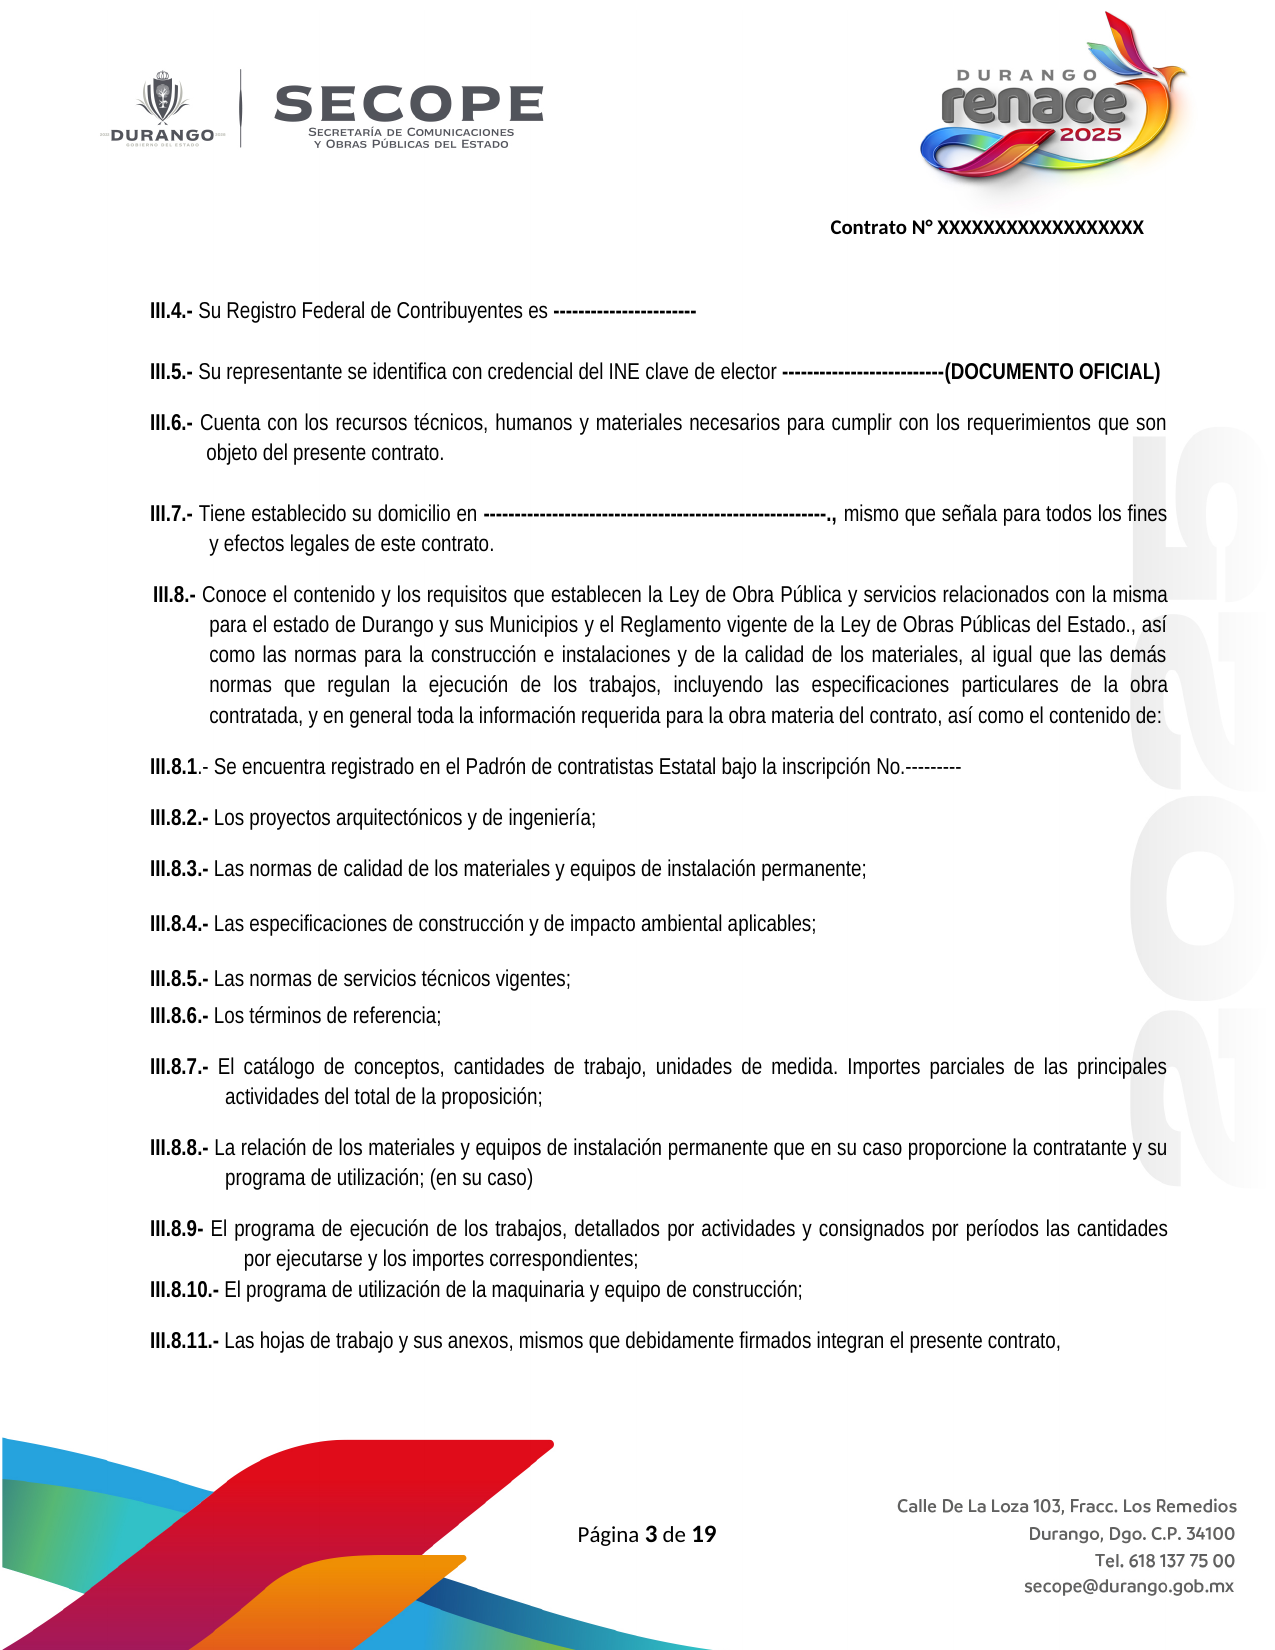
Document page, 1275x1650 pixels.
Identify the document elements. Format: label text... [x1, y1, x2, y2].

picture [2, 10, 1271, 1650]
text III.8.5.- Las normas de servicios técnicos vigentes; [150, 965, 1168, 992]
text III.8.2.- Los proyectos arquitectónicos y de ingeniería; [150, 804, 1168, 830]
text III.8.11.- Las hojas de trabajo y sus anexos, mismos que debidamente firmados integran el presente contrato, [150, 1327, 1168, 1353]
text III.8.7.- El catálogo de conceptos, cantidades de trabajo, unidades de medida. Importes parciales de las principales actividades del total de la proposición; [150, 1053, 1168, 1109]
text III.8.8.- La relación de los materiales y equipos de instalación permanente que en su caso proporcione la contratante y su programa de utilización; (en su caso) [150, 1134, 1168, 1191]
text III.7.- Tiene establecido su domicilio en -------------------------------------------------------., mismo que señala para todos los fines y efectos legales de este contrato. [150, 499, 1168, 556]
text III.8.3.- Las normas de calidad de los materiales y equipos de instalación permanente; [150, 855, 1168, 881]
text III.5.- Su representante se identifica con credencial del INE clave de elector --------------------------(DOCUMENTO OFICIAL) [150, 358, 1168, 384]
text III.8.9- El programa de ejecución de los trabajos, detallados por actividades y consignados por períodos las cantidades por ejecutarse y los importes correspondientes; [150, 1215, 1168, 1272]
text III.8.10.- El programa de utilización de la maquinaria y equipo de construcción; [150, 1276, 1168, 1302]
text III.8.1.- Se encuentra registrado en el Padrón de contratistas Estatal bajo la inscripción No.--------- [150, 753, 1168, 779]
text III.8.- Conoce el contenido y los requisitos que establecen la Ley de Obra Pública y servicios relacionados con la misma para el estado de Durango y sus Municipios y el Reglamento vigente de la Ley de Obras Públicas del Estado., así como las normas para la construcción e instalaciones y de la calidad de los materiales, al igual que las demás normas que regulan la ejecución de los trabajos, incluyendo las especificaciones particulares de la obra contratada, y en general toda la información requerida para la obra materia del contrato, así como el contenido de: [153, 581, 1168, 728]
text III.8.4.- Las especificaciones de construcción y de impacto ambiental aplicables; [150, 910, 1168, 936]
text III.8.6.- Los términos de referencia; [150, 1002, 1168, 1028]
text III.6.- Cuenta con los recursos técnicos, humanos y materiales necesarios para cumplir con los requerimientos que son objeto del presente contrato. [150, 409, 1168, 466]
text III.4.- Su Registro Federal de Contribuyentes es ----------------------- [150, 297, 1168, 324]
